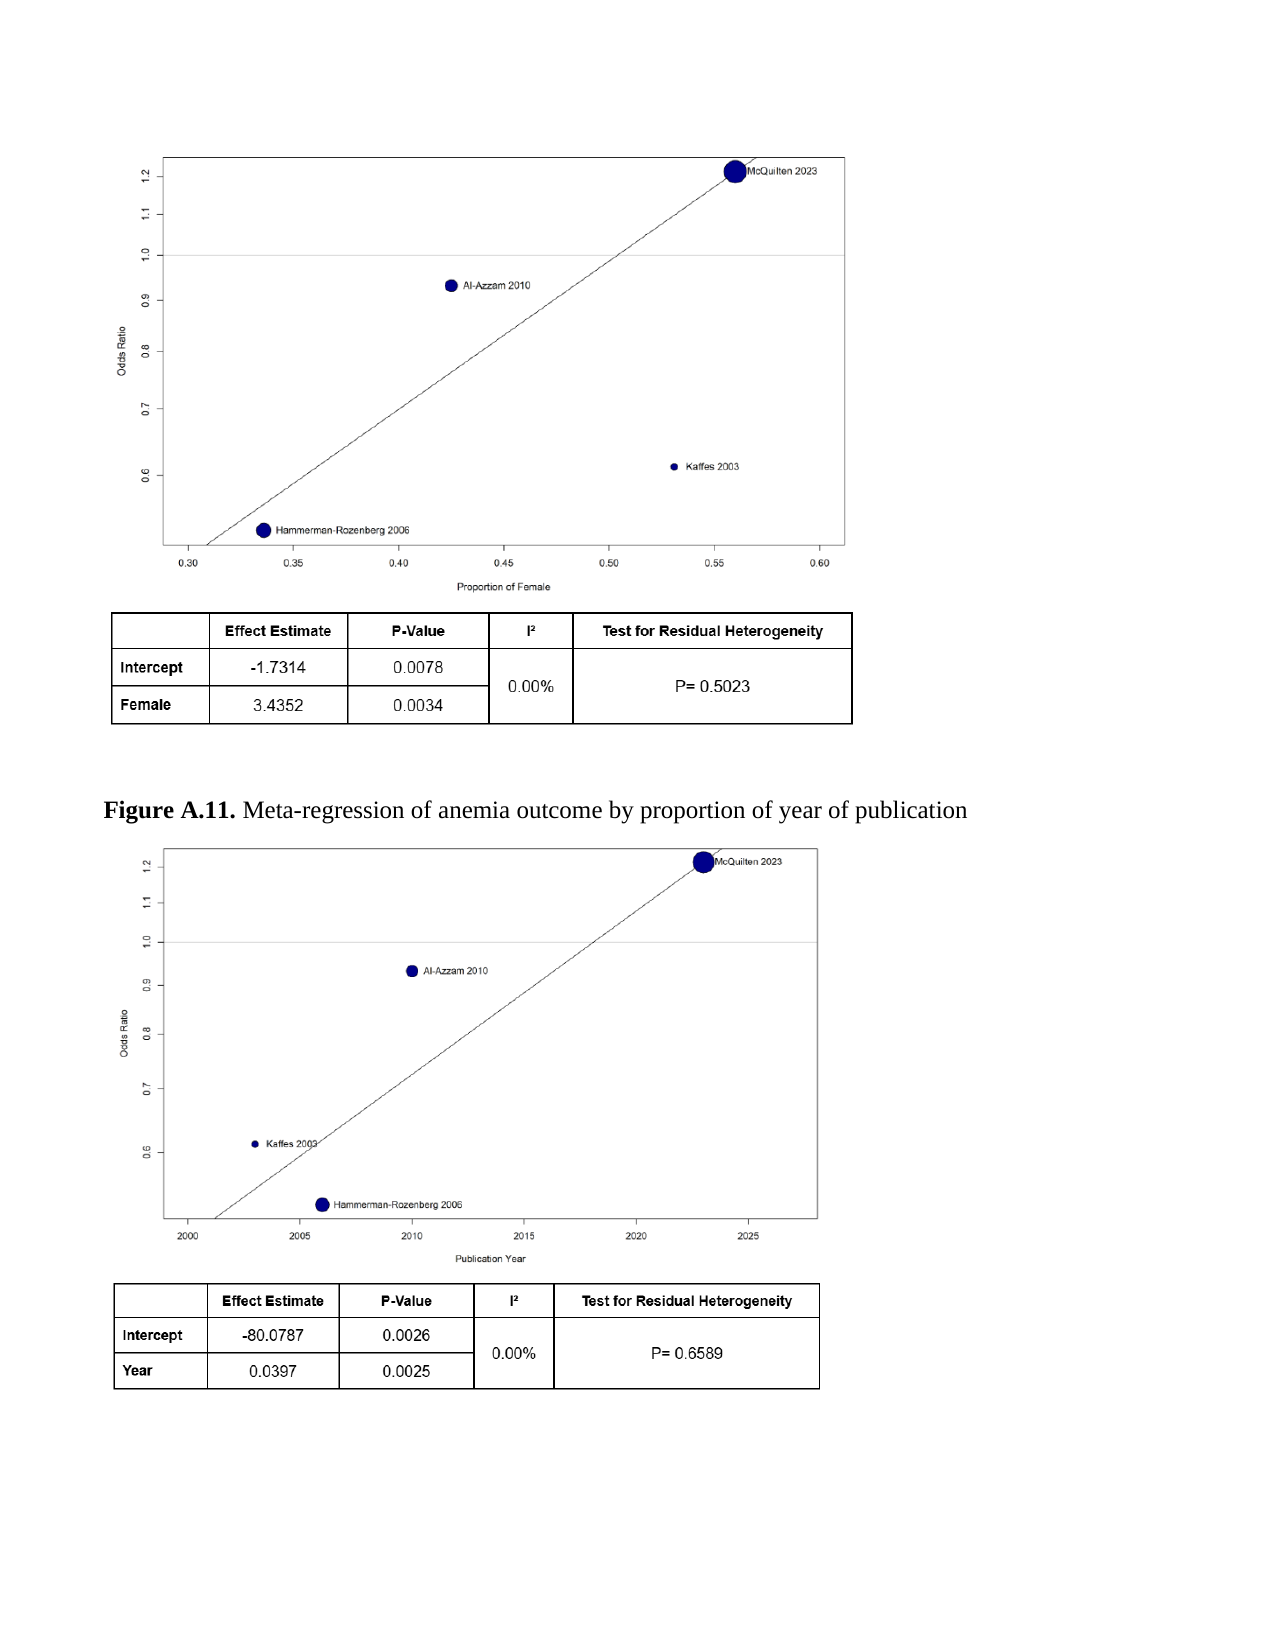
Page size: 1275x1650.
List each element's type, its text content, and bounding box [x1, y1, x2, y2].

picture [103, 842, 827, 1397]
text Figure A.11. Meta-regression of anemia outcome by proportion of year of publication [103, 795, 1125, 824]
picture [103, 150, 858, 729]
